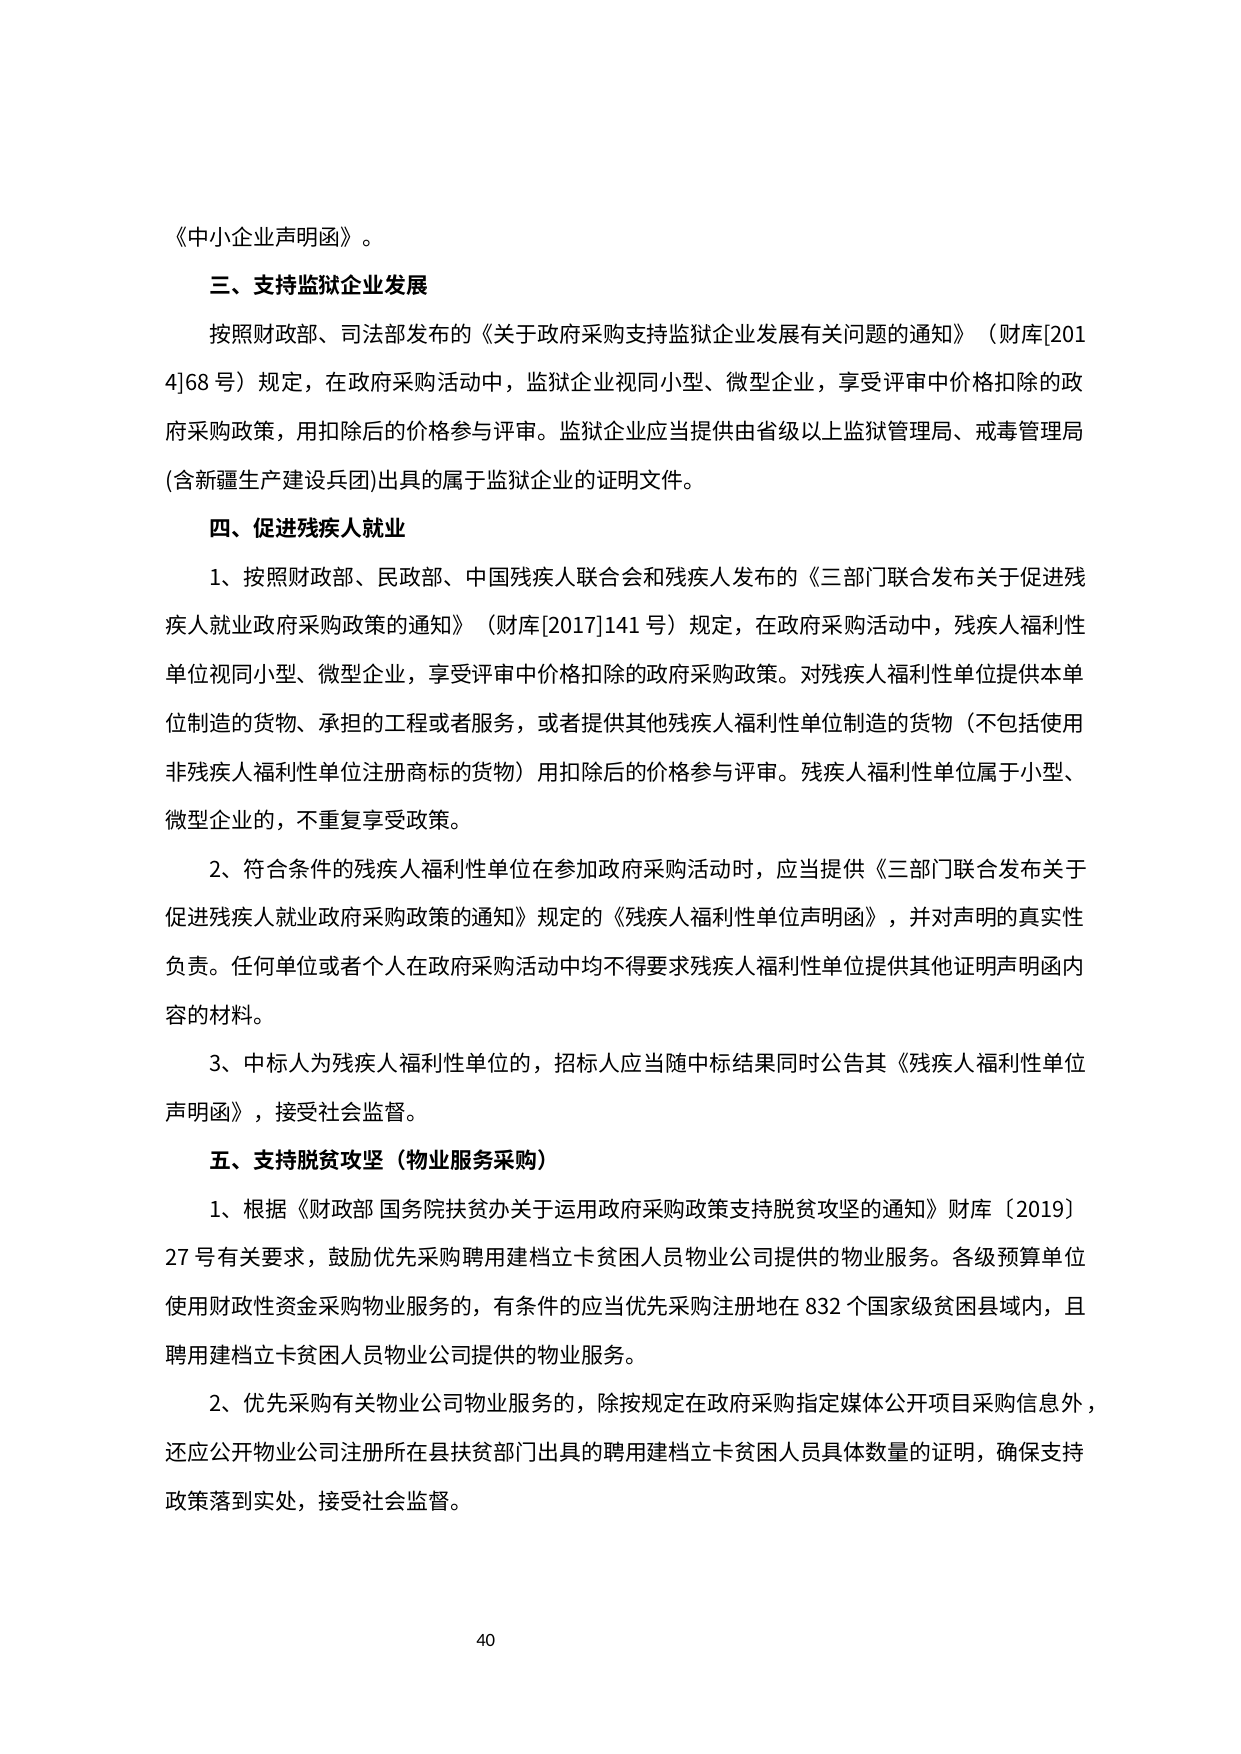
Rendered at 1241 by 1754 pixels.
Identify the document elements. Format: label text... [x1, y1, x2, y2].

text 四、促进残疾人就业 [165, 511, 1087, 543]
text 2、符合条件的残疾人福利性单位在参加政府采购活动时，应当提供《三部门联合发布关于促进残疾人就业政府采购政策的通知》规定的《残疾人福利性单位声明函》，并对声明的真实性负责。任何单位或者个人在政府采购活动中均不得要求残疾人福利性单位提供其他证明声明函内容的材料。 [165, 851, 1087, 1030]
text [165, 219, 1087, 252]
text 按照财政部、司法部发布的《关于政府采购支持监狱企业发展有关问题的通知》（财库[2014]68号）规定，在政府采购活动中，监狱企业视同小型、微型企业，享受评审中价格扣除的政府采购政策，用扣除后的价格参与评审。监狱企业应当提供由省级以上监狱管理局、戒毒管理局(含新疆生产建设兵团)出具的属于监狱企业的证明文件。 [165, 316, 1087, 495]
text 五、支持脱贫攻坚（物业服务采购） [165, 1143, 1087, 1175]
text 三、支持监狱企业发展 [165, 268, 1087, 300]
text 1、根据《财政部 国务院扶贫办关于运用政府采购政策支持脱贫攻坚的通知》财库〔2019〕27号有关要求，鼓励优先采购聘用建档立卡贫困人员物业公司提供的物业服务。各级预算单位使用财政性资金采购物业服务的，有条件的应当优先采购注册地在832个国家级贫困县域内，且聘用建档立卡贫困人员物业公司提供的物业服务。 [165, 1191, 1087, 1370]
text 1、按照财政部、民政部、中国残疾人联合会和残疾人发布的《三部门联合发布关于促进残疾人就业政府采购政策的通知》（财库[2017]141号）规定，在政府采购活动中，残疾人福利性单位视同小型、微型企业，享受评审中价格扣除的政府采购政策。对残疾人福利性单位提供本单位制造的货物、承担的工程或者服务，或者提供其他残疾人福利性单位制造的货物（不包括使用非残疾人福利性单位注册商标的货物）用扣除后的价格参与评审。残疾人福利性单位属于小型、微型企业的，不重复享受政策。 [165, 559, 1087, 835]
text 3、中标人为残疾人福利性单位的，招标人应当随中标结果同时公告其《残疾人福利性单位声明函》，接受社会监督。 [165, 1046, 1087, 1127]
text 2、优先采购有关物业公司物业服务的，除按规定在政府采购指定媒体公开项目采购信息外，还应公开物业公司注册所在县扶贫部门出具的聘用建档立卡贫困人员具体数量的证明，确保支持政策落到实处，接受社会监督。 [165, 1386, 1087, 1516]
